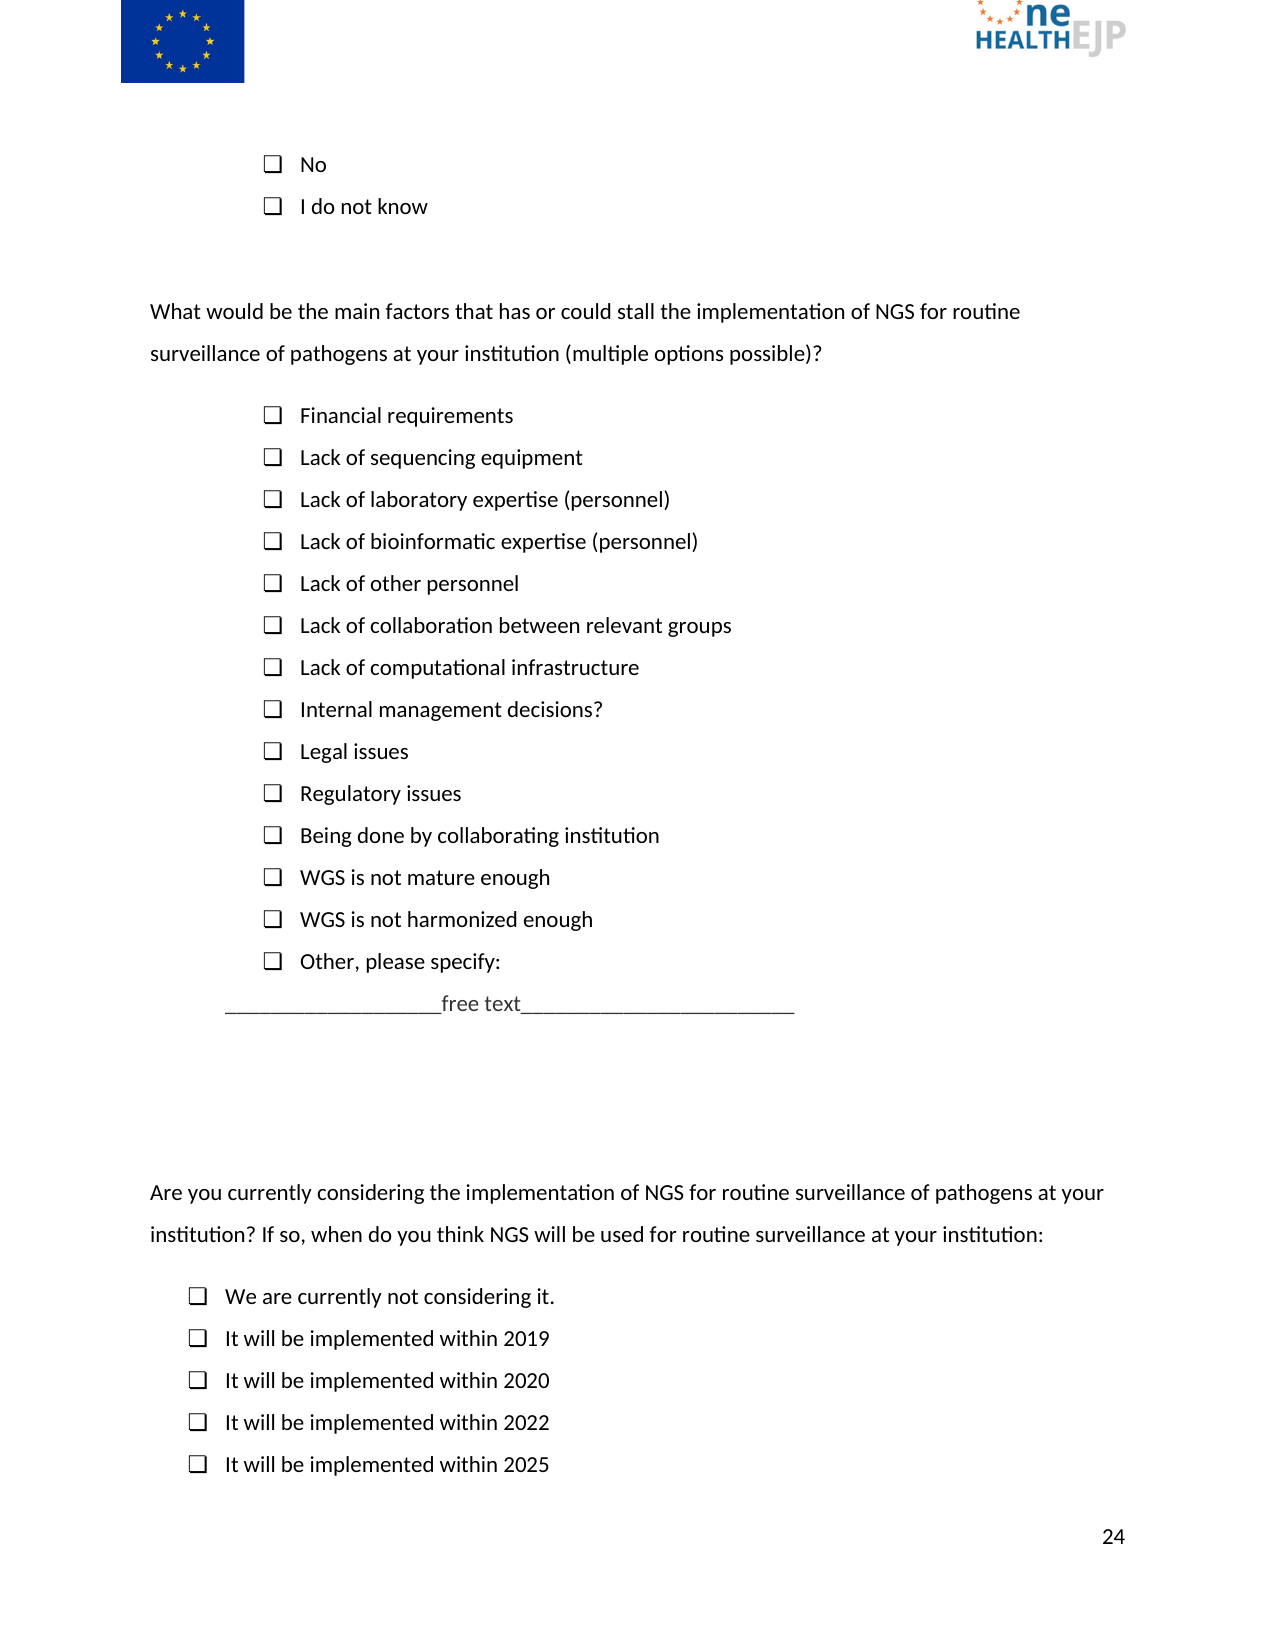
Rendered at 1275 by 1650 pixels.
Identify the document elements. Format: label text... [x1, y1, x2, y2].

list Lack of other personnel [262, 569, 1125, 597]
list It will be implemented within 2022 [187, 1408, 1125, 1436]
list Lack of laboratory expertise (personnel) [262, 486, 1125, 513]
list It will be implemented within 2020 [187, 1366, 1125, 1394]
text What would be the main factors that has or could stall the implementation of NGS for routine surveillance of pathogens at your institution (multiple options possible)? [150, 297, 1125, 367]
list Internal management decisions? [262, 695, 1125, 723]
list Lack of bioinformatic expertise (personnel) [262, 527, 1125, 556]
list Other, please specify: [262, 947, 1125, 975]
list We are currently not considering it. [187, 1282, 1125, 1311]
list Lack of collaboration between relevant groups [262, 611, 1125, 639]
list Legal issues [262, 737, 1125, 765]
list WGS is not mature enough [262, 863, 1125, 891]
list Being done by collaborating institution [262, 821, 1125, 849]
list It will be implemented within 2025 [187, 1450, 1125, 1478]
list No [262, 150, 1125, 178]
list Lack of computational infrastructure [262, 653, 1125, 681]
list WGS is not harmonized enough [262, 905, 1125, 933]
text ___________________free text________________________ [225, 989, 1125, 1017]
list Lack of sequencing equipment [262, 443, 1125, 472]
list Financial requirements [262, 402, 1125, 429]
picture [121, 0, 245, 83]
picture [938, 0, 1144, 66]
list Regulatory issues [262, 779, 1125, 807]
text Are you currently considering the implementation of NGS for routine surveillance of pathogens at your institution? If so, when do you think NGS will be used for routine surveillance at your institution: [150, 1178, 1125, 1248]
list It will be implemented within 2019 [187, 1324, 1125, 1352]
list I do not know [262, 192, 1125, 220]
